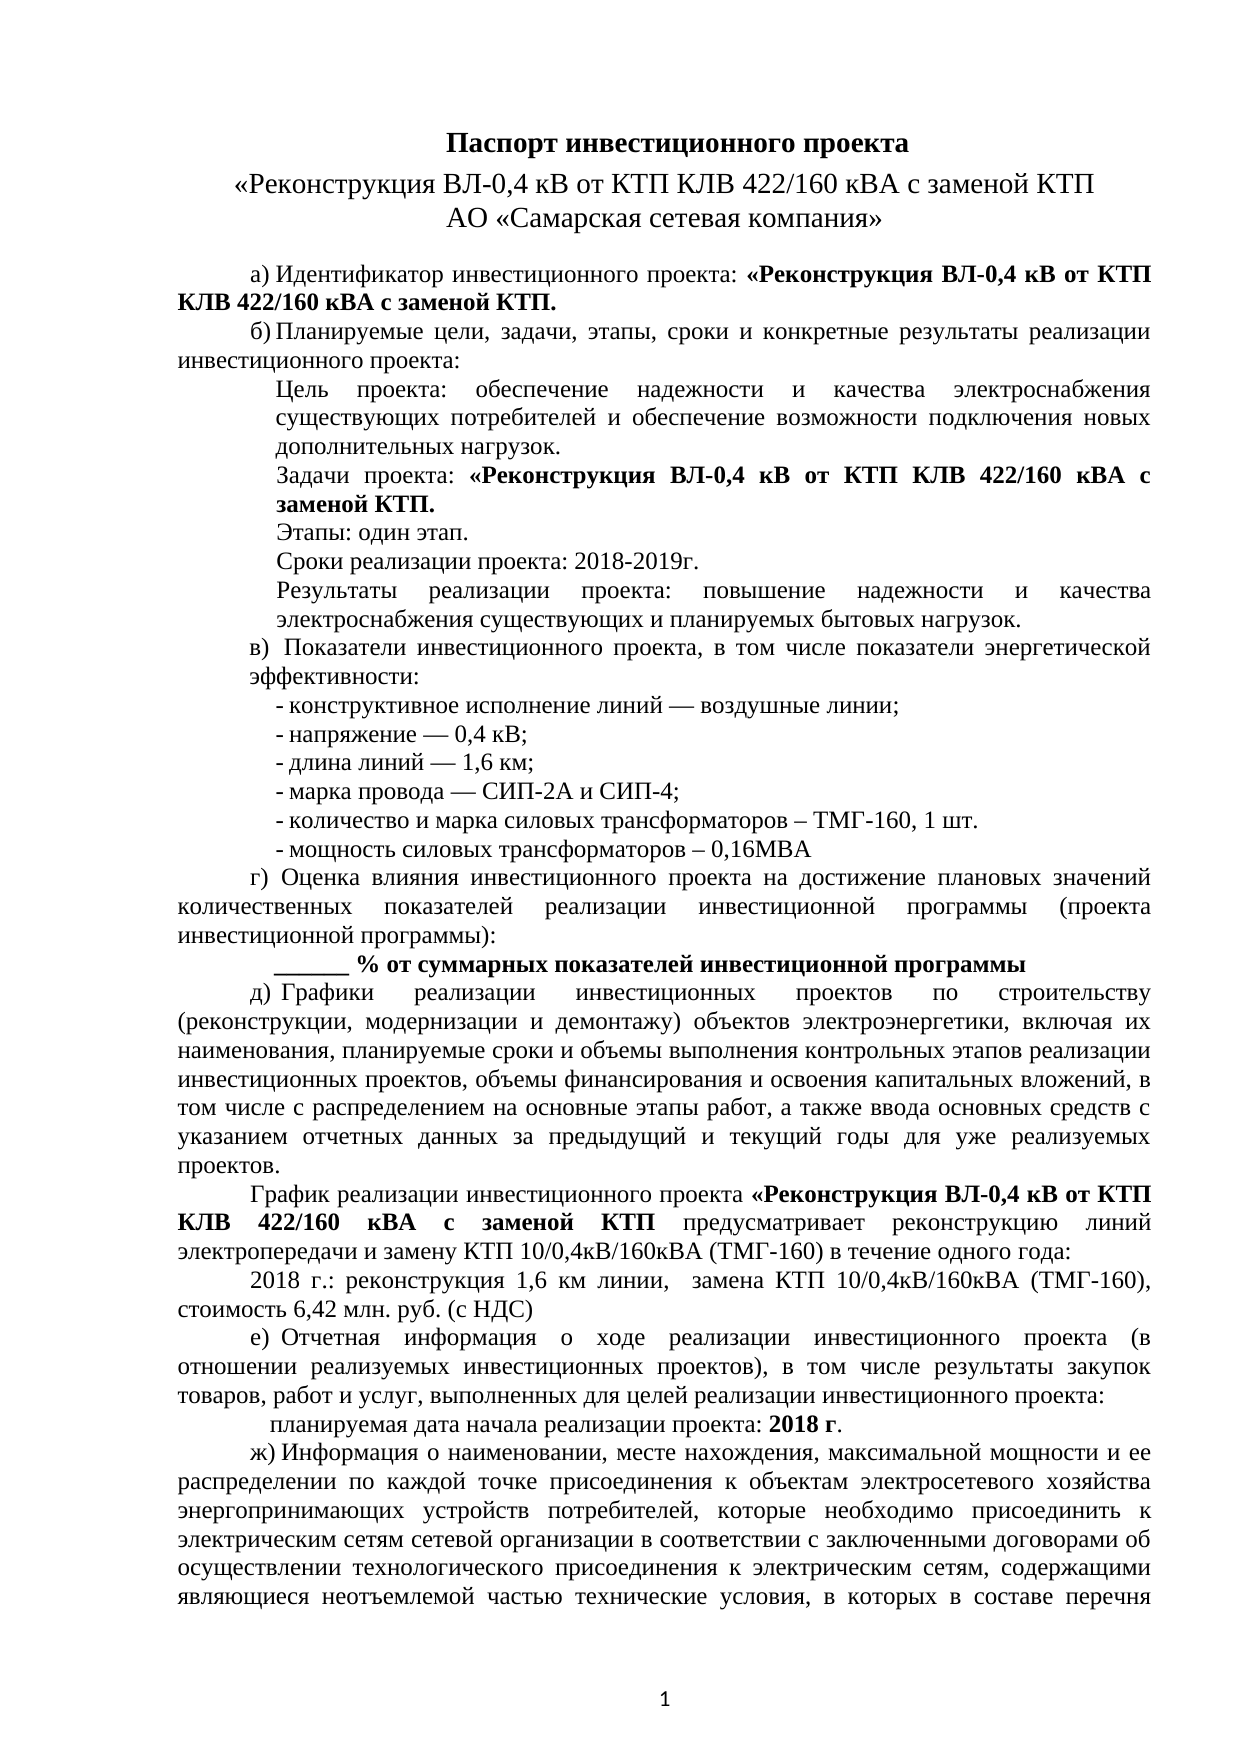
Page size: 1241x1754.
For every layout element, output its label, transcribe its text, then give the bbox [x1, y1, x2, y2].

text «Реконструкция ВЛ-0,4 кВ от КТП КЛВ 422/160 кВА с заменой КТП АО «Самарская сетевая компания» [177, 167, 1152, 234]
text Сроки реализации проекта: 2018-2019г. [276, 546, 1152, 575]
list количество и марка силовых трансформаторов – ТМГ-160, 1 шт. [275, 805, 1152, 834]
text ______ % от суммарных показателей инвестиционной программы [274, 949, 1152, 977]
text б) Планируемые цели, задачи, этапы, сроки и конкретные результаты реализации инвестиционного проекта: [177, 316, 1152, 374]
list конструктивное исполнение линий — воздушные линии; [275, 690, 1152, 719]
text 2018 г.: реконструкция 1,6 км линии, замена КТП 10/0,4кВ/160кВА (ТМГ-160), стоимость 6,42 млн. руб. (с НДС) [177, 1265, 1152, 1322]
text в) Показатели инвестиционного проекта, в том числе показатели энергетической эффективности: [249, 632, 1152, 690]
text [177, 1437, 1152, 1610]
text а) Идентификатор инвестиционного проекта: «Реконструкция ВЛ-0,4 кВ от КТП КЛВ 422/160 кВА с заменой КТП. [177, 259, 1152, 316]
list длина линий — 1,6 км; [275, 747, 1152, 776]
text Задачи проекта: «Реконструкция ВЛ-0,4 кВ от КТП КЛВ 422/160 кВА с заменой КТП. [276, 460, 1152, 517]
text Паспорт инвестиционного проекта [446, 126, 1152, 159]
list марка провода — СИП-2А и СИП-4; [275, 776, 1152, 805]
text Цель проекта: обеспечение надежности и качества электроснабжения существующих потребителей и обеспечение возможности подключения новых дополнительных нагрузок. [275, 374, 1152, 460]
text е) Отчетная информация о ходе реализации инвестиционного проекта (в отношении реализуемых инвестиционных проектов), в том числе результаты закупок товаров, работ и услуг, выполненных для целей реализации инвестиционного проекта: [177, 1322, 1152, 1409]
text планируемая дата начала реализации проекта: 2018 г. [269, 1409, 1152, 1437]
text График реализации инвестиционного проекта «Реконструкция ВЛ-0,4 кВ от КТП КЛВ 422/160 кВА с заменой КТП предусматривает реконструкцию линий электропередачи и замену КТП 10/0,4кВ/160кВА (ТМГ-160) в течение одного года: [177, 1179, 1152, 1265]
text Этапы: один этап. [276, 517, 960, 546]
list напряжение — 0,4 кВ; [275, 719, 1152, 747]
list мощность силовых трансформаторов – 0,16МВА [275, 834, 1152, 862]
text г) Оценка влияния инвестиционного проекта на достижение плановых значений количественных показателей реализации инвестиционной программы (проекта инвестиционной программы): [177, 862, 1152, 949]
text Результаты реализации проекта: повышение надежности и качества электроснабжения существующих и планируемых бытовых нагрузок. [276, 575, 1152, 632]
text д) Графики реализации инвестиционных проектов по строительству (реконструкции, модернизации и демонтажу) объектов электроэнергетики, включая их наименования, планируемые сроки и объемы выполнения контрольных этапов реализации инвестиционных проектов, объемы финансирования и освоения капитальных вложений, в том числе с распределением на основные этапы работ, а также ввода основных средств с указанием отчетных данных за предыдущий и текущий годы для уже реализуемых проектов. [177, 977, 1152, 1179]
